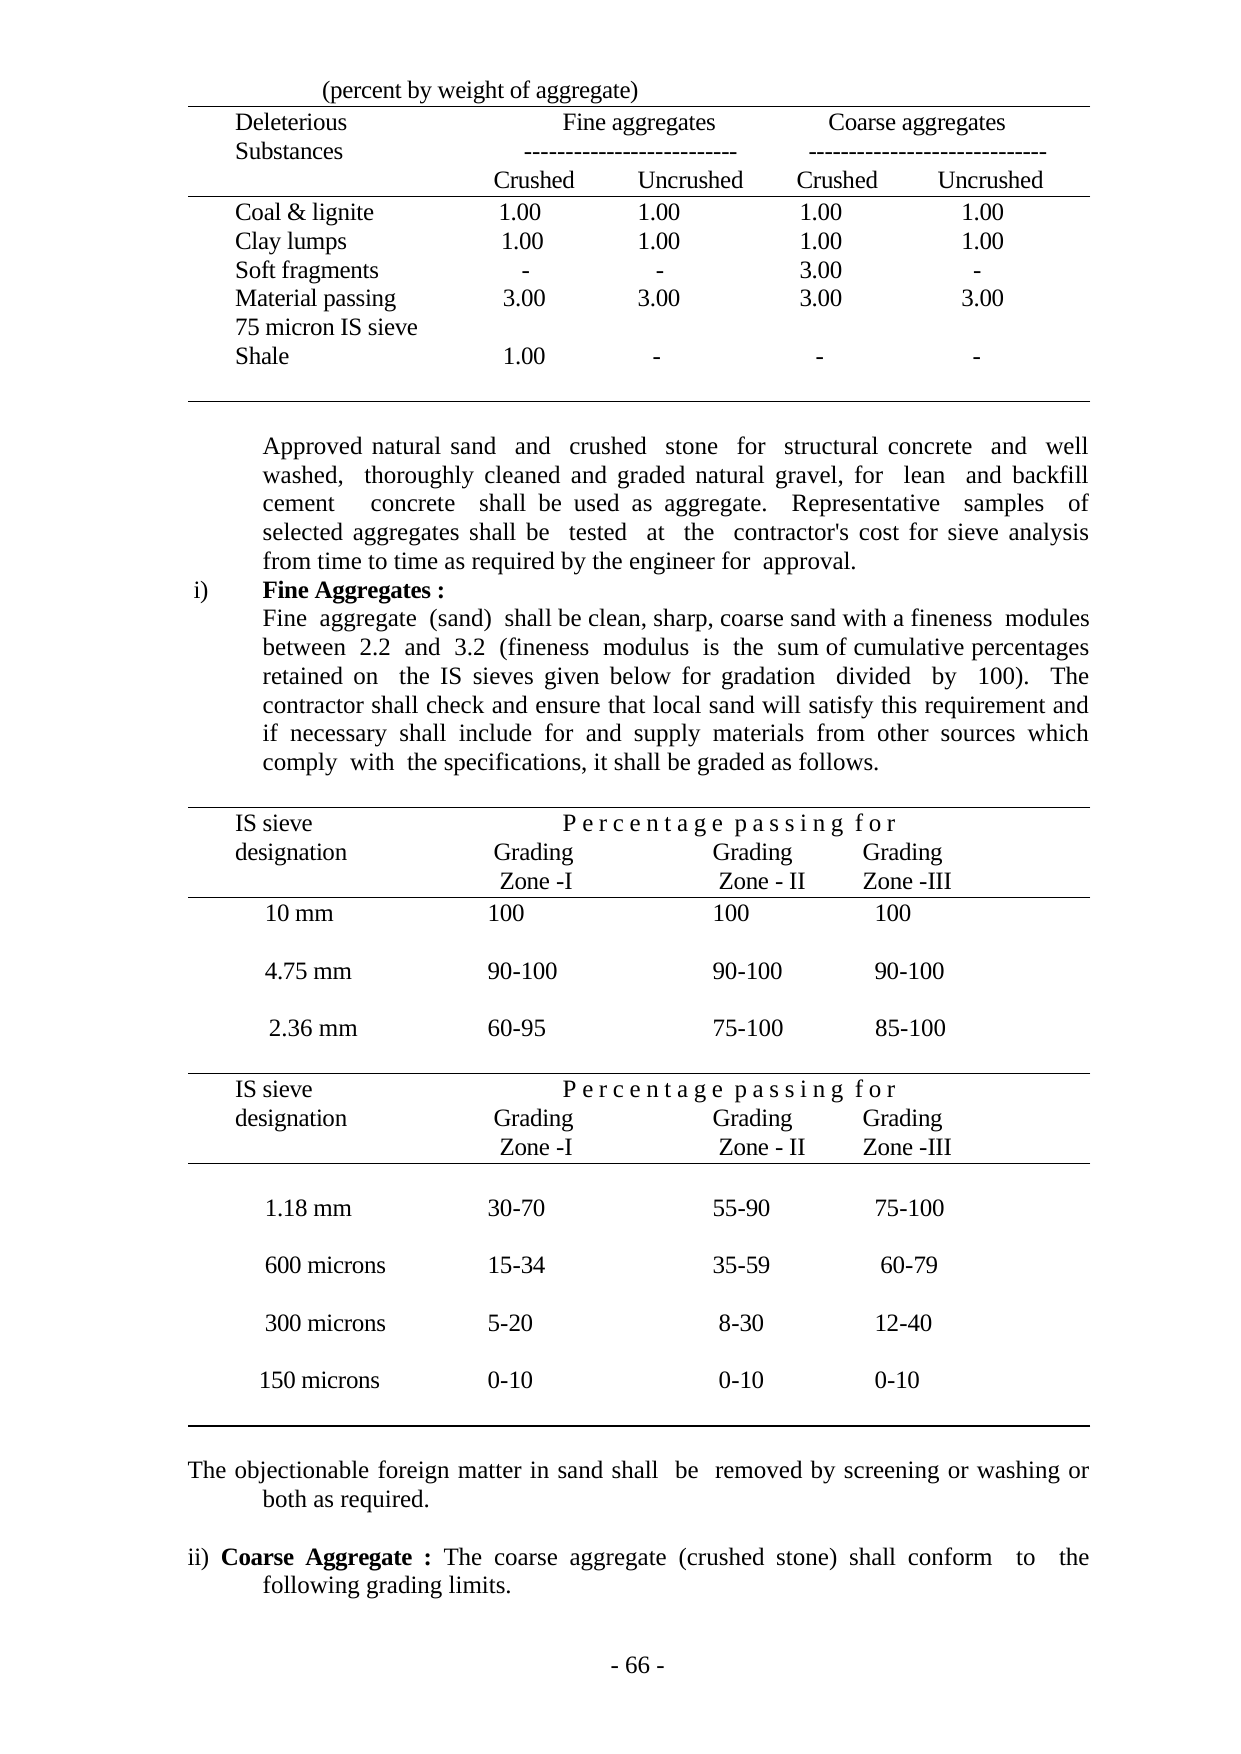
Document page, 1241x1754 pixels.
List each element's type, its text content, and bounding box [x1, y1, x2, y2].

text 1.18 mm 30-70 55-90 75-100 [187, 1193, 1090, 1222]
text ii) Coarse Aggregate : The coarse aggregate (crushed stone) shall conform to the following grading limits. [187, 1542, 1090, 1599]
text IS sieve P e r c e n t a g e p a s s i n g f o r [187, 1074, 1090, 1103]
text designation Grading Grading Grading [187, 837, 1090, 866]
text Fine aggregate (sand) shall be clean, sharp, coarse sand with a fineness modules between 2.2 and 3.2 (fineness modulus is the sum of cumulative percentages retained on the IS sieves given below for gradation divided by 100). The contractor shall check and ensure that local sand will satisfy this requirement and if necessary shall include for and supply materials from other sources which comply with the specifications, it shall be graded as follows. [262, 603, 1090, 776]
text 600 microns 15-34 35-59 60-79 [187, 1251, 1090, 1279]
text Zone -I Zone - II Zone -III [187, 866, 1090, 898]
text (percent by weight of aggregate) [187, 75, 1090, 107]
text Clay lumps 1.00 1.00 1.00 1.00 [187, 226, 1090, 255]
text Zone -I Zone - II Zone -III [187, 1132, 1090, 1164]
text Crushed Uncrushed Crushed Uncrushed [187, 165, 1090, 197]
text IS sieve P e r c e n t a g e p a s s i n g f o r [187, 808, 1090, 837]
text i) Fine Aggregates : [187, 575, 1090, 603]
text designation Grading Grading Grading [187, 1103, 1090, 1132]
text 300 microns 5-20 8-30 12-40 [187, 1308, 1090, 1337]
text Coal & lignite 1.00 1.00 1.00 1.00 [187, 197, 1090, 226]
text Shale 1.00 - - - [187, 341, 1090, 370]
text 4.75 mm 90-100 90-100 90-100 [187, 956, 1090, 984]
text The objectionable foreign matter in sand shall be removed by screening or washing or both as required. [187, 1455, 1090, 1513]
text Substances -------------------------- ----------------------------- [187, 136, 1090, 165]
text Deleterious Fine aggregates Coarse aggregates [187, 107, 1090, 136]
text Material passing 3.00 3.00 3.00 3.00 [187, 283, 1090, 312]
text 10 mm 100 100 100 [187, 898, 1090, 927]
text Soft fragments - - 3.00 - [187, 255, 1090, 283]
text 150 microns 0-10 0-10 0-10 [187, 1366, 1090, 1394]
text 2.36 mm 60-95 75-100 85-100 [187, 1013, 1090, 1042]
text 75 micron IS sieve [187, 312, 1090, 341]
text Approved natural sand and crushed stone for structural concrete and well washed, thoroughly cleaned and graded natural gravel, for lean and backfill cement concrete shall be used as aggregate. Representative samples of selected aggregates shall be tested at the contractor's cost for sieve analysis from time to time as required by the engineer for approval. [187, 431, 1090, 575]
